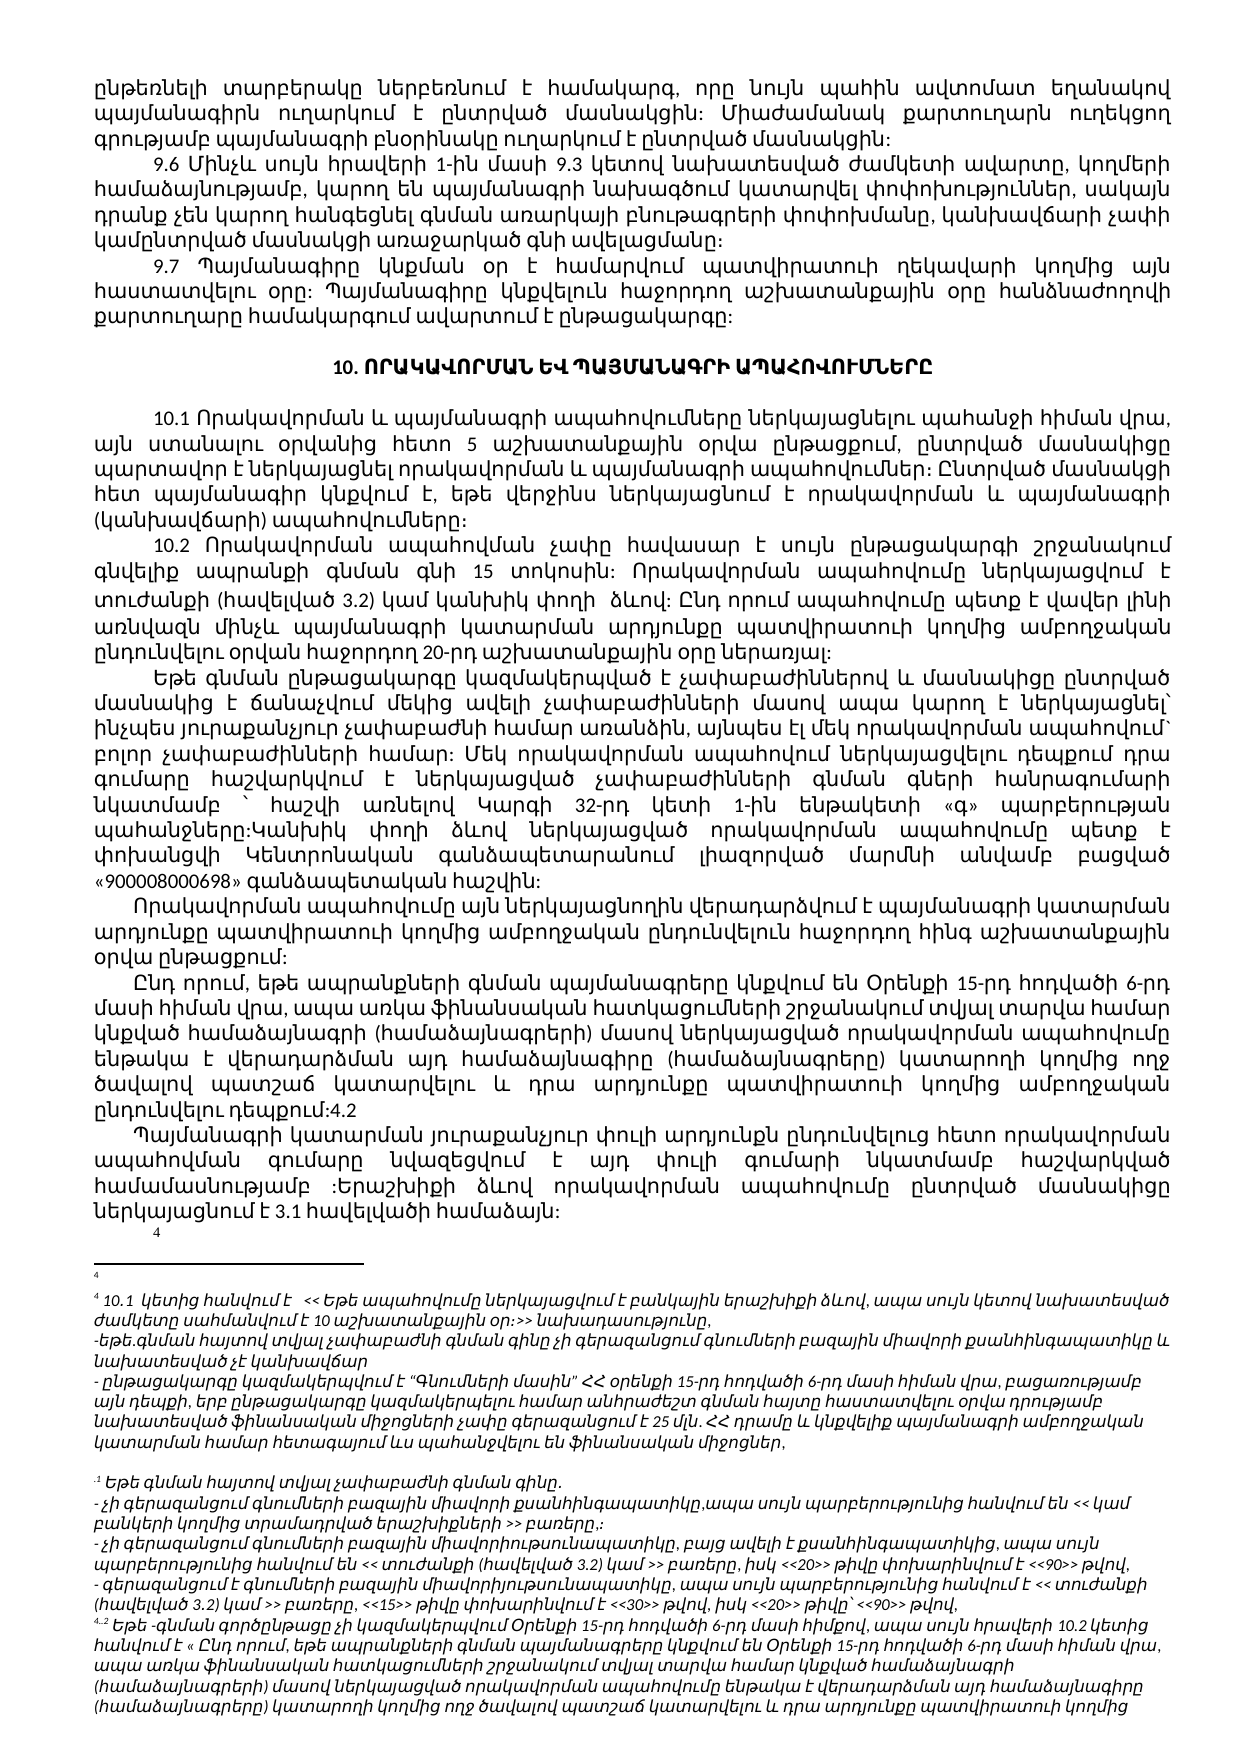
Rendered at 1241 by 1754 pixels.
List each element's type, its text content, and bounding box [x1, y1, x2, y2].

text 9.6 Մինչև սույն հրավերի 1-ին մասի 9.3 կետով նախատեսված ժամկետի ավարտը, կողմերի համաձայնությամբ, կարող են պայմանագրի նախագծում կատարվել փոփոխություններ, սակայն դրանք չեն կարող հանգեցնել գնման առարկայի բնութագրերի փոփոխմանը, կանխավճարի չափի կամընտրված մասնակցի առաջարկած գնի ավելացմանը։ [94, 151, 1171, 253]
text 10.2 Որակավորման ապահովման չափը հավասար է սույն ընթացակարգի շրջանակում գնվելիք ապրանքի գնման գնի 15 տոկոսին: Որակավորման ապահովումը ներկայացվում է տուժանքի (հավելված 3.2) կամ կանխիկ փողի ձևով: Ընդ որում ապահովումը պետք է վավեր լինի առնվազն մինչև պայմանագրի կատարման արդյունքը պատվիրատուի կողմից ամբողջական ընդունվելու օրվան հաջորդող 20-րդ աշխատանքային օրը ներառյալ: [94, 532, 1171, 665]
text 10. ՈՐԱԿԱՎՈՐՄԱՆ ԵՎ ՊԱՅՄԱՆԱԳՐԻ ԱՊԱՀՈՎՈՒՄՆԵՐԸ [94, 354, 1171, 380]
text Ընդ որում, եթե ապրանքների գնման պայմանագրերը կնքվում են Օրենքի 15-րդ հոդվածի 6-րդ մասի հիման վրա, ապա առկա ֆինանսական հատկացումների շրջանակում տվյալ տարվա համար կնքված համաձայնագրի (համաձայնագրերի) մասով ներկայացված որակավորման ապահովումը ենթակա է վերադարձման այդ համաձայնագիրը (համաձայնագրերը) կատարողի կողմից ողջ ծավալով պատշաճ կատարվելու և դրա արդյունքը պատվիրատուի կողմից ամբողջական ընդունվելու դեպքում:4.2 [94, 970, 1171, 1122]
text Պայմանագրի կատարման յուրաքանչյուր փուլի արդյունքն ընդունվելուց հետո որակավորման ապահովման գումարը նվազեցվում է այդ փուլի գումարի նկատմամբ հաշվարկված համամասնությամբ :Երաշխիքի ձևով որակավորման ապահովումը ընտրված մասնակիցը ներկայացնում է 3.1 հավելվածի համաձայն: [94, 1122, 1171, 1224]
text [94, 75, 1171, 151]
text Եթե գնման ընթացակարգը կազմակերպված է չափաբաժիններով և մասնակիցը ընտրված մասնակից է ճանաչվում մեկից ավելի չափաբաժինների մասով ապա կարող է ներկայացնել՝ ինչպես յուրաքանչյուր չափաբաժնի համար առանձին, այնպես էլ մեկ որակավորման ապահովում` բոլոր չափաբաժինների համար: Մեկ որակավորման ապահովում ներկայացվելու դեպքում դրա գումարը հաշվարկվում է ներկայացված չափաբաժինների գնման գների հանրագումարի նկատմամբ ՝ հաշվի առնելով Կարգի 32-րդ կետի 1-ին ենթակետի «գ» պարբերության պահանջները:Կանխիկ փողի ձևով ներկայացված որակավորման ապահովումը պետք է փոխանցվի Կենտրոնական գանձապետարանում լիազորված մարմնի անվամբ բացված «900008000698» գանձապետական հաշվին: [94, 665, 1171, 893]
text Որակավորման ապահովումը այն ներկայացնողին վերադարձվում է պայմանագրի կատարման արդյունքը պատվիրատուի կողմից ամբողջական ընդունվելուն հաջորդող հինգ աշխատանքային օրվա ընթացքում: [94, 893, 1171, 970]
text 10.1 Որակավորման և պայմանագրի ապահովումները ներկայացնելու պահանջի հիման վրա, այն ստանալու օրվանից հետո 5 աշխատանքային օրվա ընթացքում, ընտրված մասնակիցը պարտավոր է ներկայացնել որակավորման և պայմանագրի ապահովումներ։ Ընտրված մասնակցի հետ պայմանագիր կնքվում է, եթե վերջինս ներկայացնում է որակավորման և պայմանագրի (կանխավճարի) ապահովումները։ [94, 405, 1171, 532]
text 9.7 Պայմանագիրը կնքման օր է համարվում պատվիրատուի ղեկավարի կողմից այն հաստատվելու օրը: Պայմանագիրը կնքվելուն հաջորդող աշխատանքային օրը հանձնաժողովի քարտուղարը համակարգում ավարտում է ընթացակարգը: [94, 253, 1171, 329]
